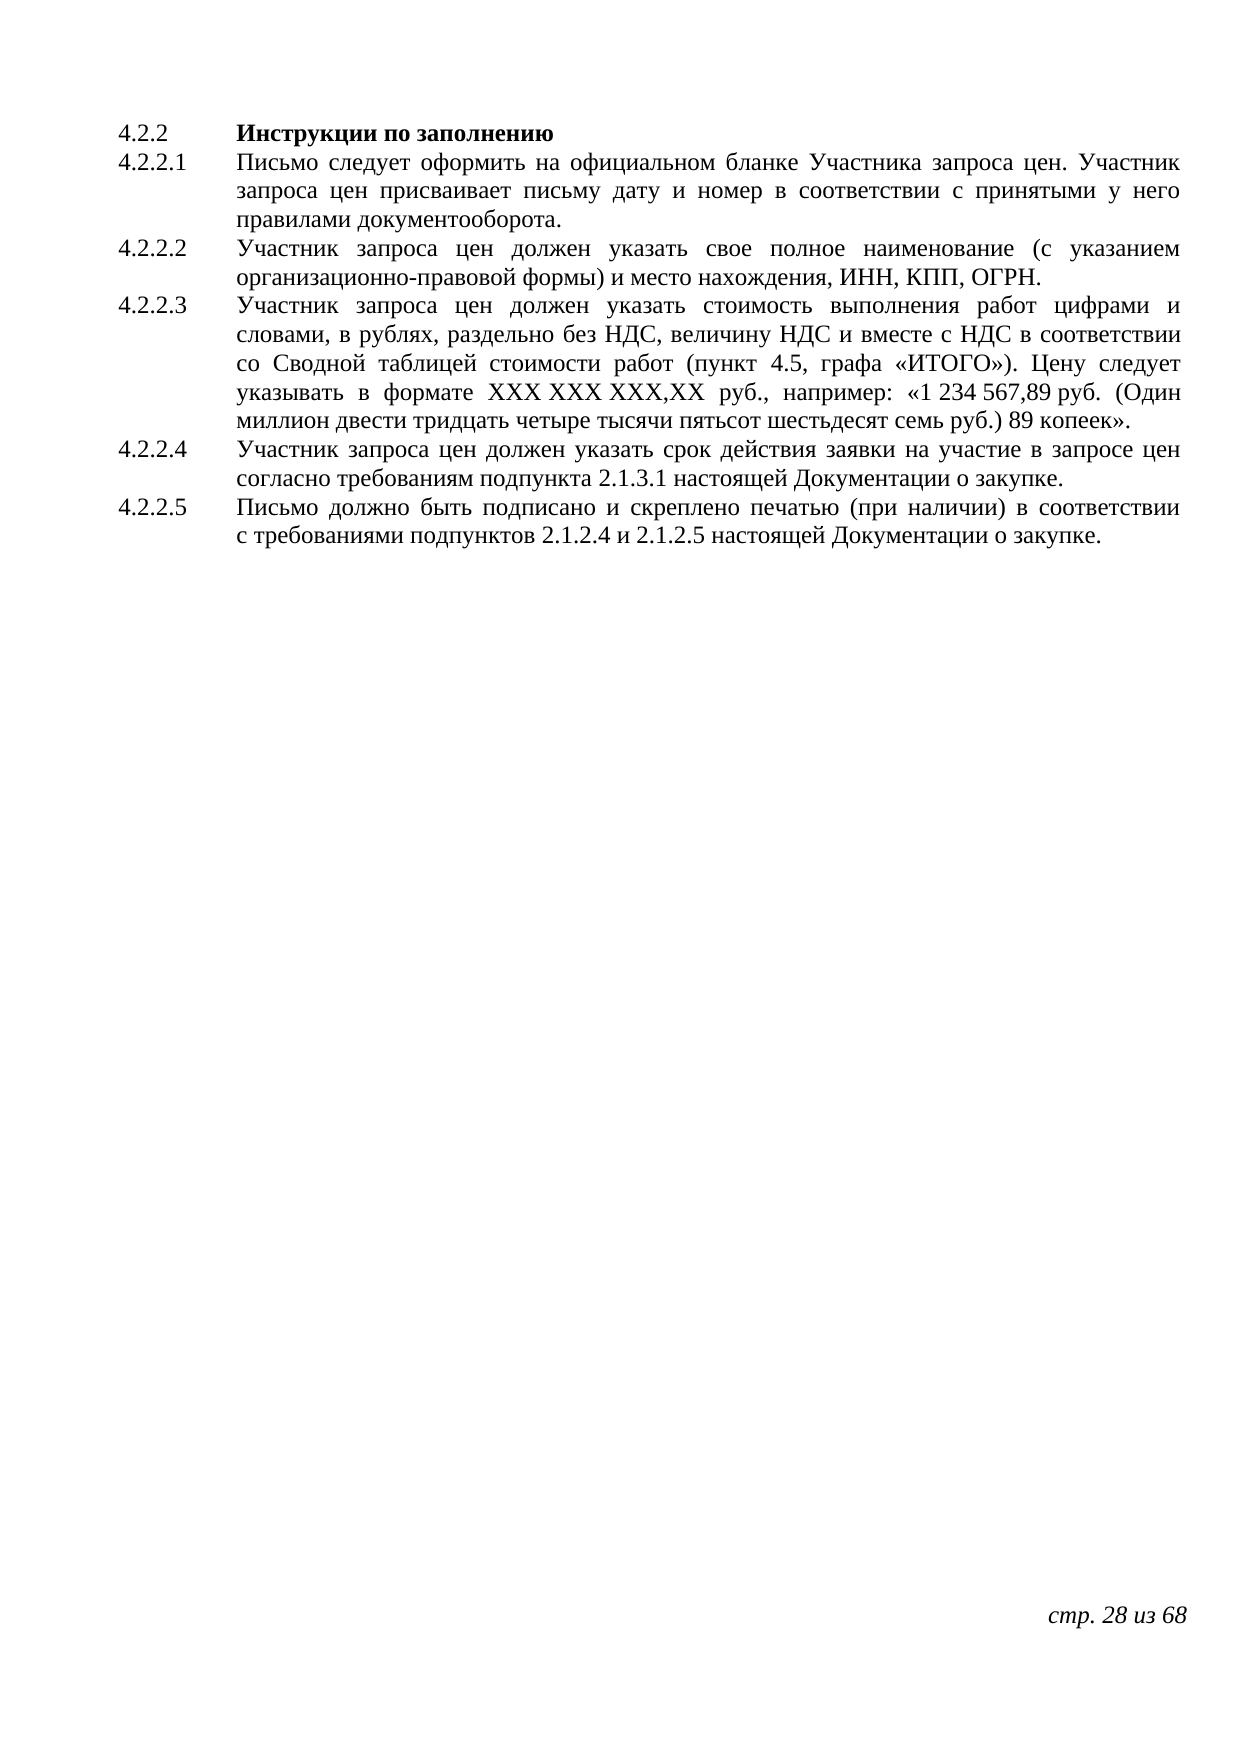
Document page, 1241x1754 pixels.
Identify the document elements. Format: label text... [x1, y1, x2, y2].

text Участник запроса цен должен указать стоимость выполнения работ цифрами и словами, в рублях, раздельно без НДС, величину НДС и вместе с НДС в соответствии со Сводной таблицей стоимости работ (пункт 4.5, графа «ИТОГО»). Цену следует указывать в формате ХХХ ХХХ ХХХ,ХХ руб., например: «1 234 567,89 руб. (Один миллион двести тридцать четыре тысячи пятьсот шестьдесят семь руб.) 89 копеек». [118, 291, 1181, 434]
text Инструкции по заполнению [118, 118, 1181, 147]
text Участник запроса цен должен указать свое полное наименование (с указанием организационно-правовой формы) и место нахождения, ИНН, КПП, ОГРН. [118, 233, 1181, 291]
text Участник запроса цен должен указать срок действия заявки на участие в запросе цен согласно требованиям подпункта 2.1.3.1 настоящей Документации о закупке. [118, 434, 1181, 492]
text Письмо следует оформить на официальном бланке Участника запроса цен. Участник запроса цен присваивает письму дату и номер в соответствии с принятыми у него правилами документооборота. [118, 147, 1181, 233]
text Письмо должно быть подписано и скреплено печатью (при наличии) в соответствии с требованиями подпунктов 2.1.2.4 и 2.1.2.5 настоящей Документации о закупке. [118, 492, 1181, 549]
